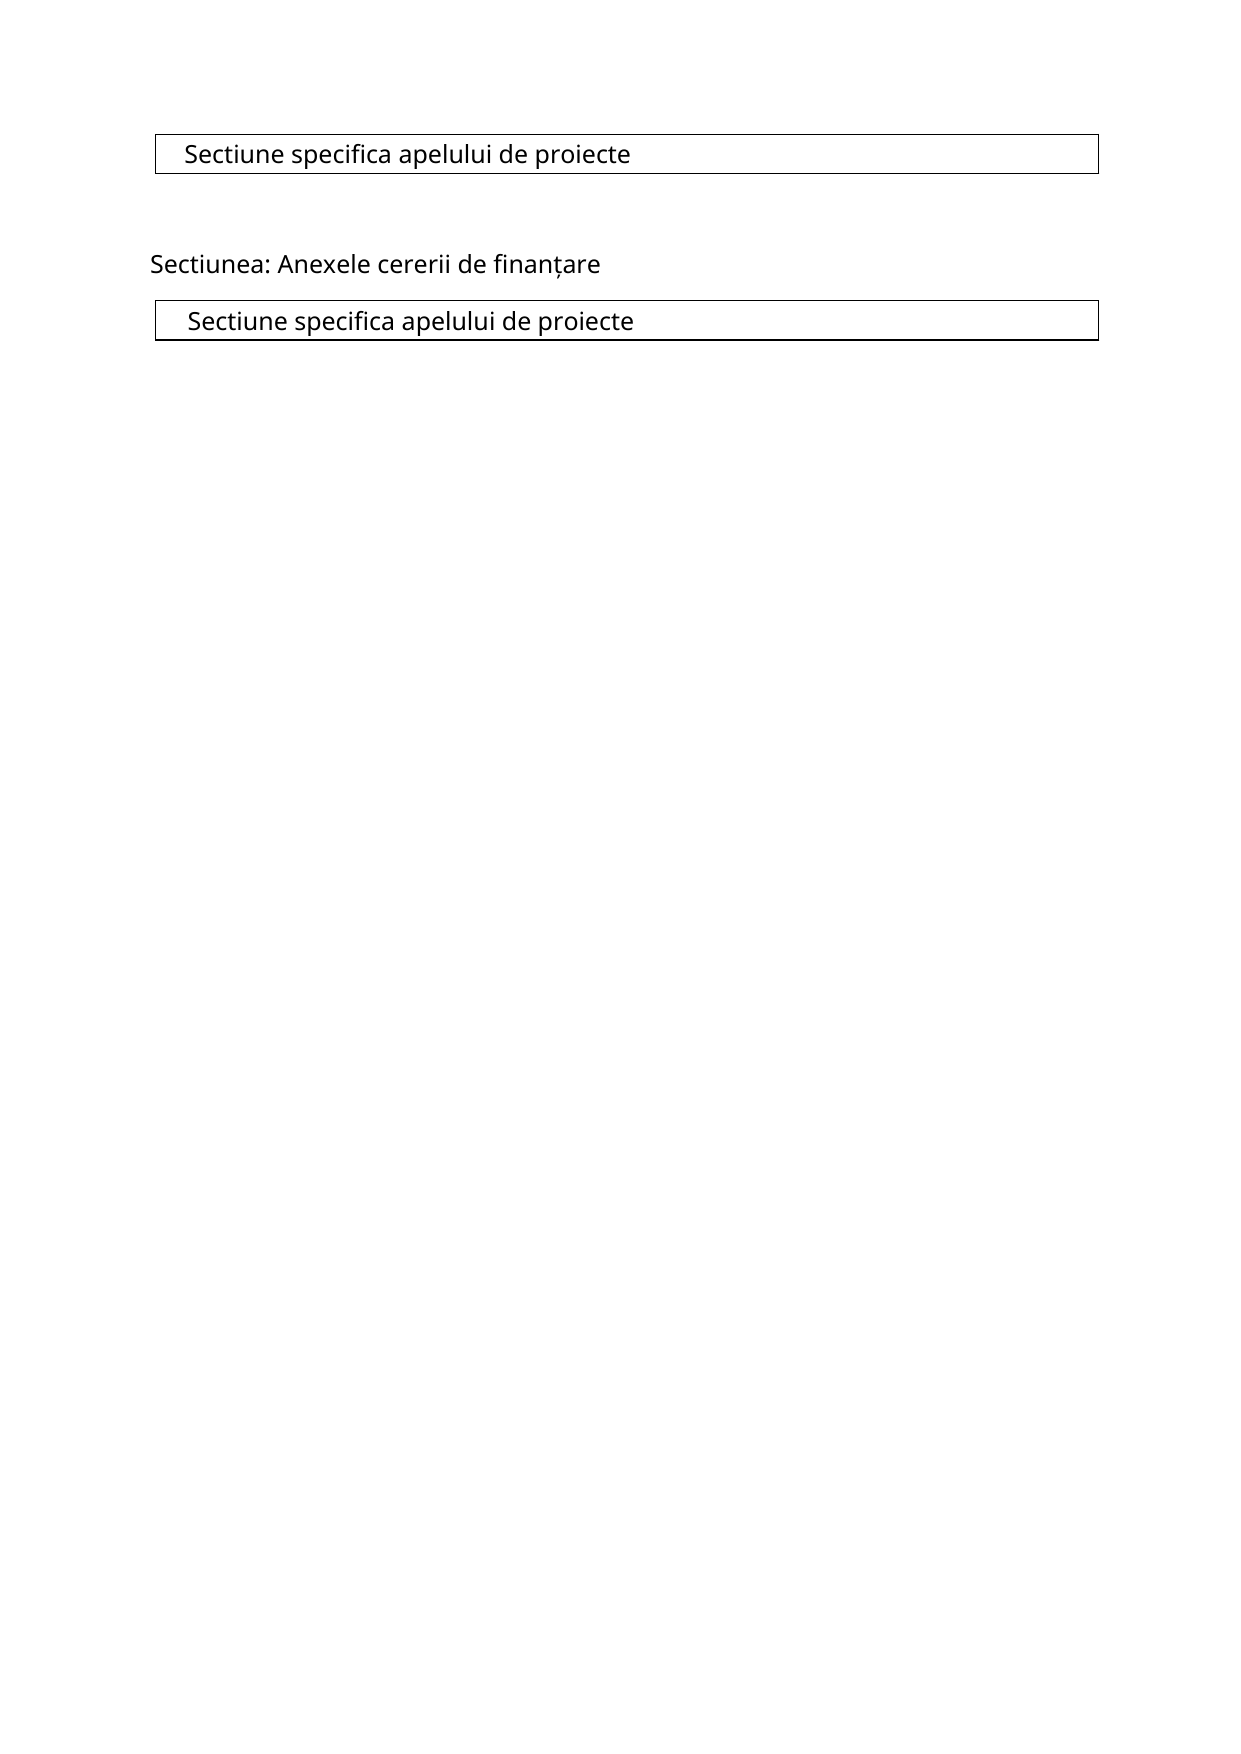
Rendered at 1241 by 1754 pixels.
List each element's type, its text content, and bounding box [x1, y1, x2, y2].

text Sectiune specifica apelului de proiecte [156, 301, 1098, 339]
text Sectiunea: Anexele cererii de finanțare [150, 247, 1090, 281]
text Sectiune specifica apelului de proiecte [156, 135, 1098, 173]
